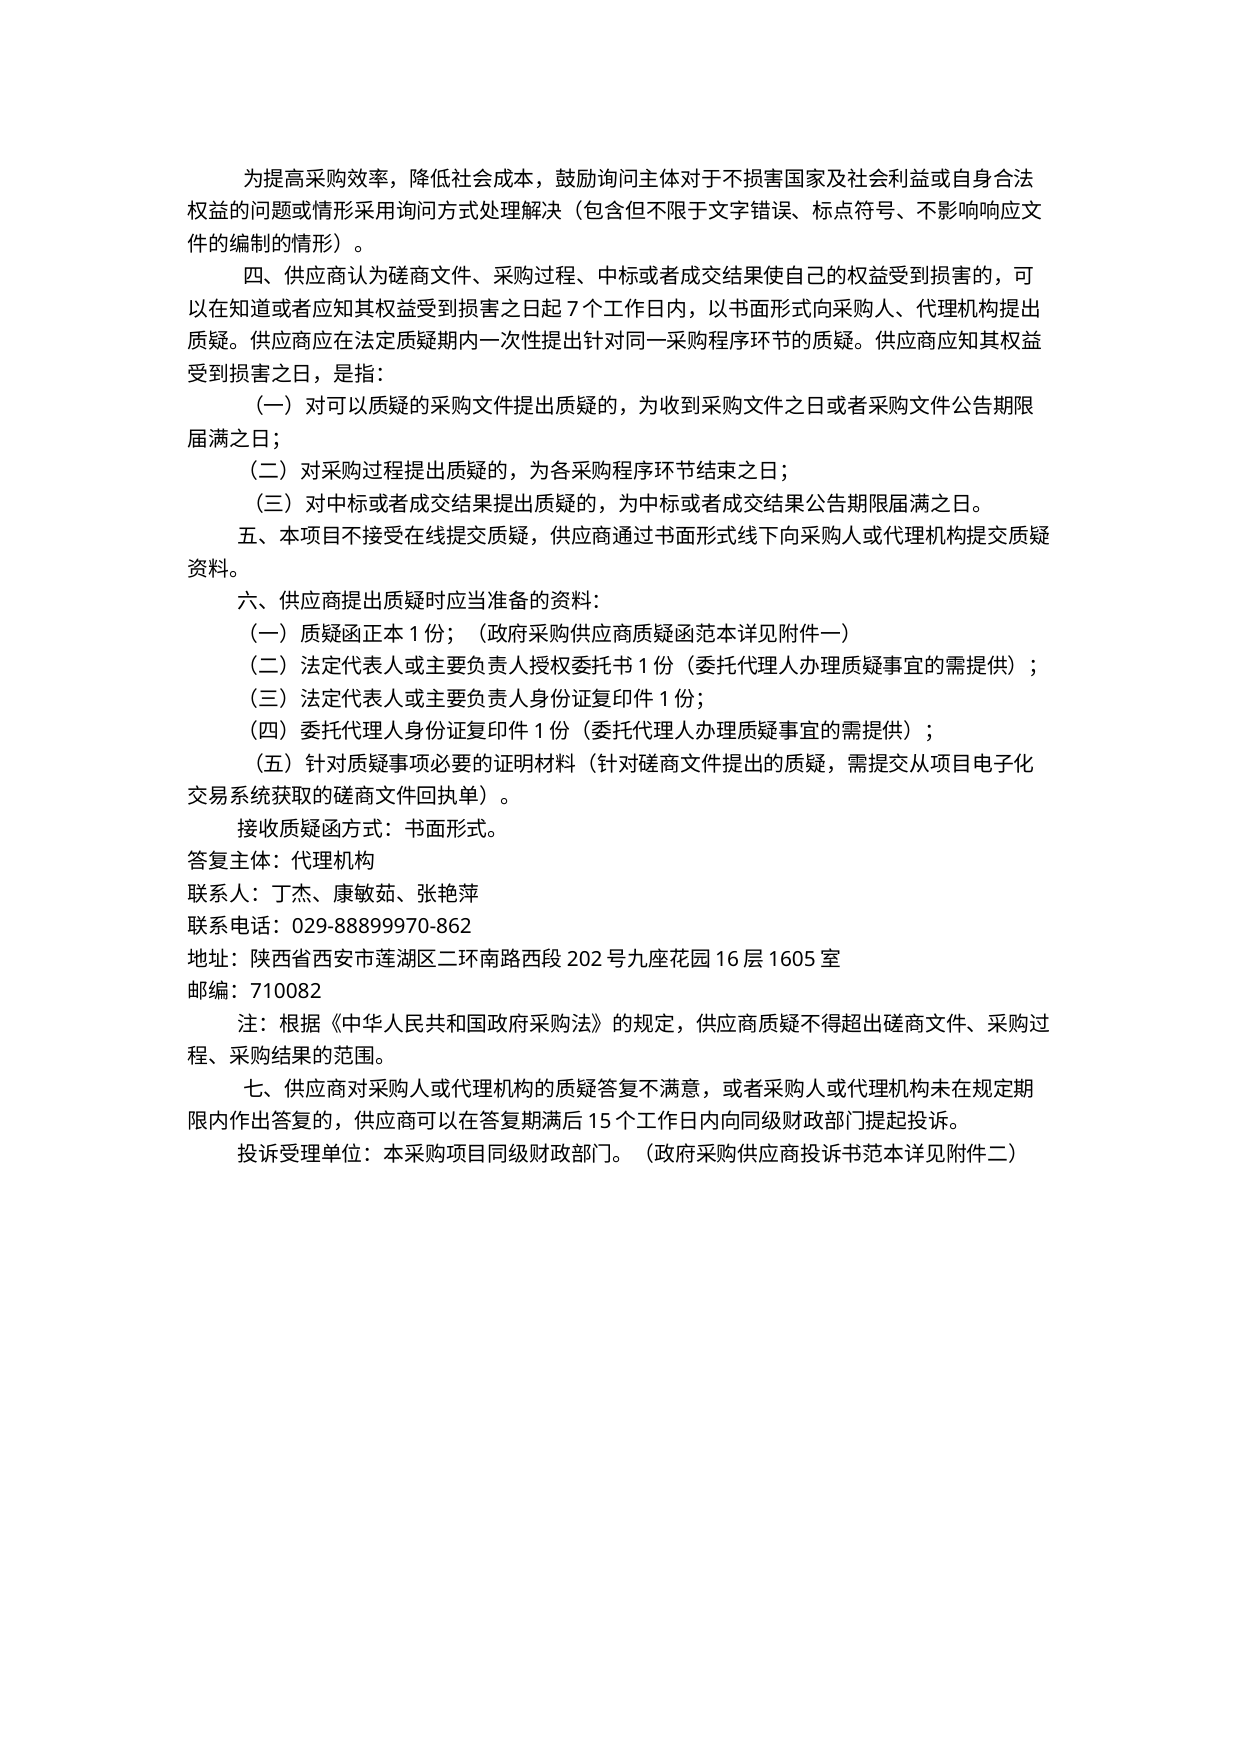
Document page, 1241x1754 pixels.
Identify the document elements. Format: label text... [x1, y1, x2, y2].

text 六、供应商提出质疑时应当准备的资料： [187, 584, 1053, 617]
text 联系电话：029-88899970-862 [187, 909, 1053, 942]
text 注：根据《中华人民共和国政府采购法》的规定，供应商质疑不得超出磋商文件、采购过程、采购结果的范围。 [187, 1007, 1053, 1072]
text （一）质疑函正本1份；（政府采购供应商质疑函范本详见附件一） [187, 617, 1053, 649]
text 为提高采购效率，降低社会成本，鼓励询问主体对于不损害国家及社会利益或自身合法权益的问题或情形采用询问方式处理解决（包含但不限于文字错误、标点符号、不影响响应文件的编制的情形）。 [187, 162, 1053, 259]
text 接收质疑函方式：书面形式。 [187, 812, 1053, 844]
text 联系人：丁杰、康敏茹、张艳萍 [187, 877, 1053, 909]
text 五、本项目不接受在线提交质疑，供应商通过书面形式线下向采购人或代理机构提交质疑资料。 [187, 519, 1053, 584]
text （二）对采购过程提出质疑的，为各采购程序环节结束之日； [187, 454, 1053, 487]
text 七、供应商对采购人或代理机构的质疑答复不满意，或者采购人或代理机构未在规定期限内作出答复的，供应商可以在答复期满后15个工作日内向同级财政部门提起投诉。 [187, 1072, 1053, 1137]
text 答复主体：代理机构 [187, 844, 1053, 877]
text （三）法定代表人或主要负责人身份证复印件1份； [187, 682, 1053, 714]
text （四）委托代理人身份证复印件1份（委托代理人办理质疑事宜的需提供）； [187, 714, 1053, 747]
text 四、供应商认为磋商文件、采购过程、中标或者成交结果使自己的权益受到损害的，可以在知道或者应知其权益受到损害之日起7个工作日内，以书面形式向采购人、代理机构提出质疑。供应商应在法定质疑期内一次性提出针对同一采购程序环节的质疑。供应商应知其权益受到损害之日，是指： [187, 259, 1053, 389]
text 投诉受理单位：本采购项目同级财政部门。（政府采购供应商投诉书范本详见附件二） [187, 1137, 1053, 1169]
text 地址：陕西省西安市莲湖区二环南路西段202号九座花园16层1605室 [187, 942, 1053, 974]
text 邮编：710082 [187, 974, 1053, 1007]
text （五）针对质疑事项必要的证明材料（针对磋商文件提出的质疑，需提交从项目电子化交易系统获取的磋商文件回执单）。 [187, 747, 1053, 812]
text （三）对中标或者成交结果提出质疑的，为中标或者成交结果公告期限届满之日。 [187, 487, 1053, 519]
text （一）对可以质疑的采购文件提出质疑的，为收到采购文件之日或者采购文件公告期限届满之日； [187, 389, 1053, 454]
text （二）法定代表人或主要负责人授权委托书1份（委托代理人办理质疑事宜的需提供）； [187, 649, 1053, 682]
